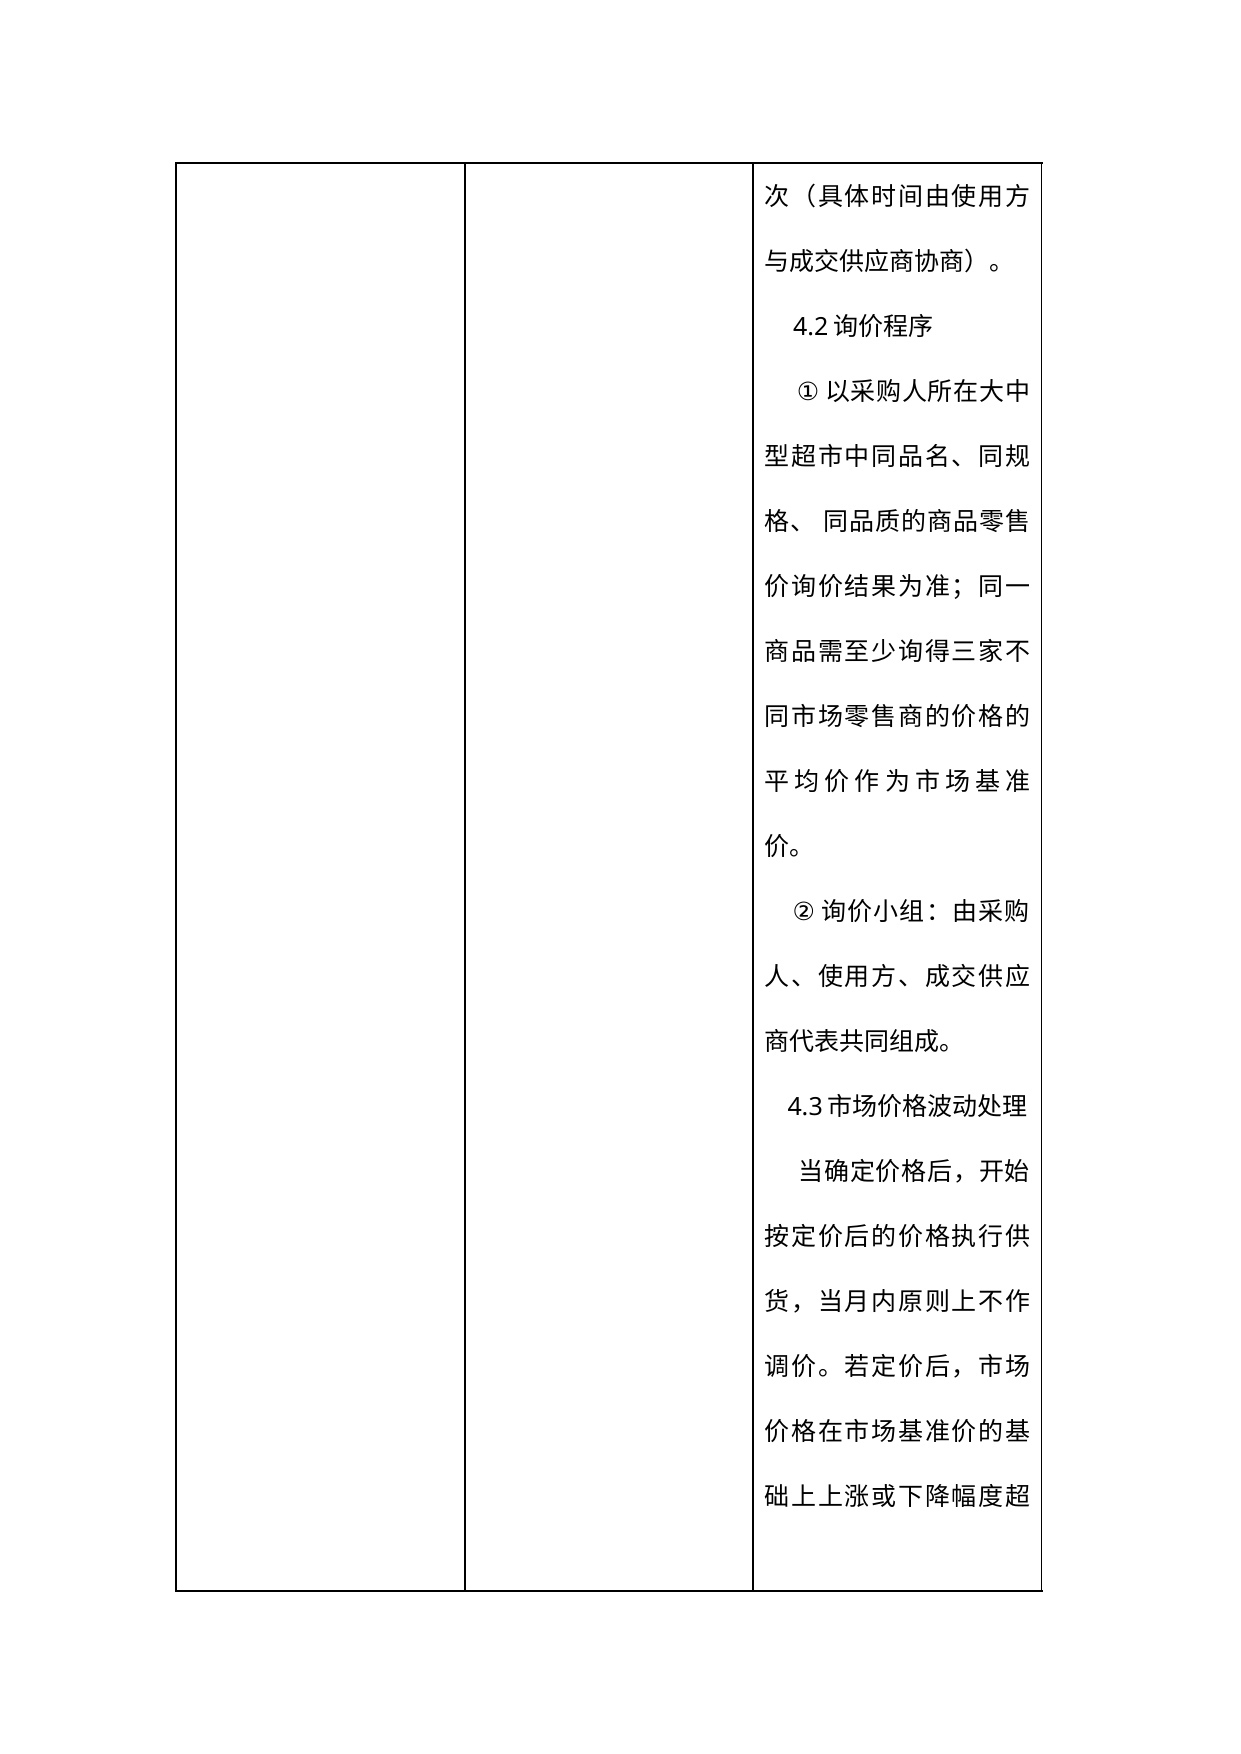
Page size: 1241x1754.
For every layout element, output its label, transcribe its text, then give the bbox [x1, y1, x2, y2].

table_cell [466, 164, 752, 1590]
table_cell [754, 164, 1041, 1590]
table_cell 1 [177, 164, 464, 1590]
